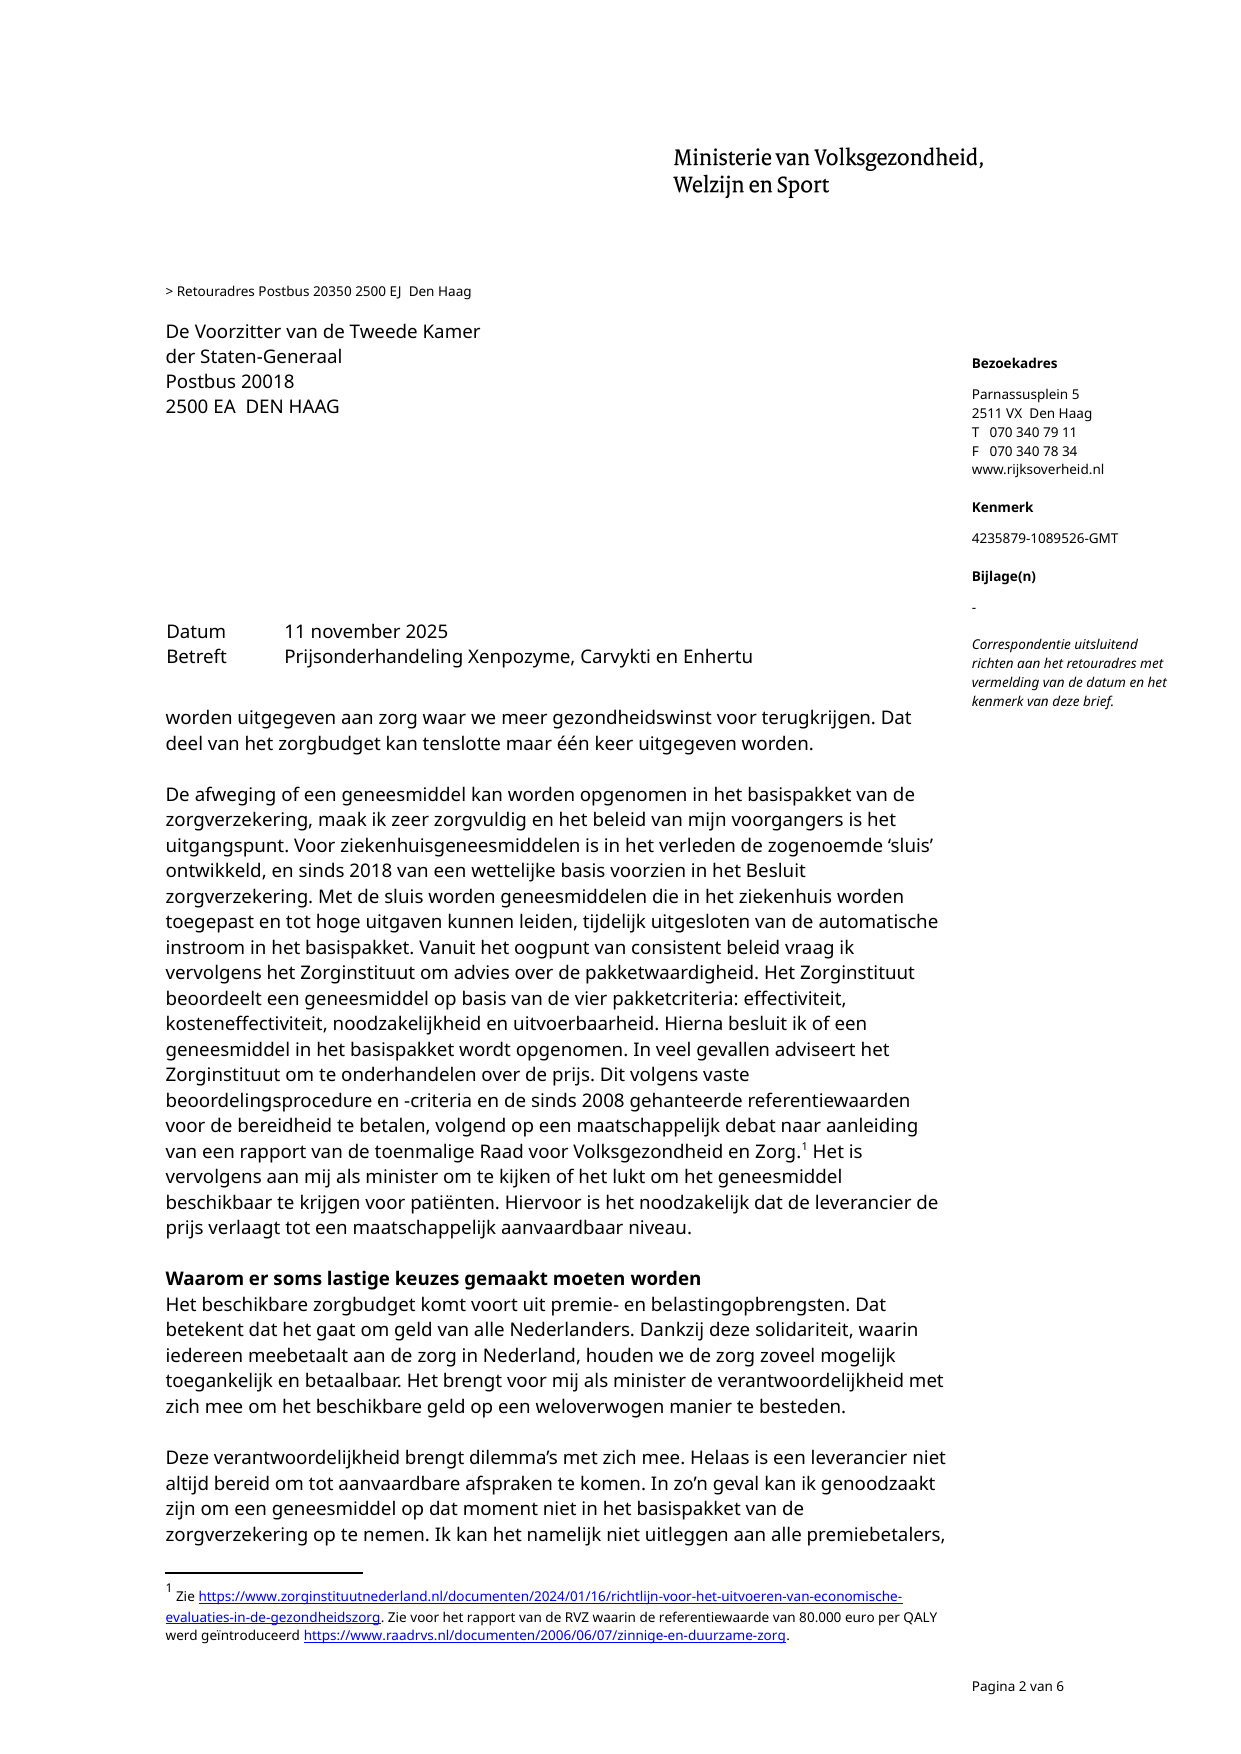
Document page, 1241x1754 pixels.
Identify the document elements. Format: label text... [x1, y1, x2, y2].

text Deze verantwoordelijkheid brengt dilemma’s met zich mee. Helaas is een leverancier niet altijd bereid om tot aanvaardbare afspraken te komen. In zo’n geval kan ik genoodzaakt zijn om een geneesmiddel op dat moment niet in het basispakket van de zorgverzekering op te nemen. Ik kan het namelijk niet uitleggen aan alle premiebetalers, als ik besluit een duur middel dat volgens de experts van het Zorginstituut naar verhouding onvoldoende gezondheidswinst oplevert, zonder meer te vergoeden. Dat vind ik dan een onverantwoorde besteding van het zorgbudget. Ik sta daarin niet alleen, want uit een recente burgerraadpleging dure geneesmiddelen blijkt dat burgers vinden dat de overheid, waar nodig, moet weigeren om dure geneesmiddelen te vergoeden die onvoldoende effectief zijn of waarvan de prijs maatschappelijk onaanvaardbaar is. Ook de Algemene Rekenkamer heeft aanbevolen om ‘nee’ te zeggen bij een ongunstig bod van een leverancier. [165, 1444, 951, 1546]
text Maar als dat niet zo is, of als dat zeer onzeker is, kunnen die miljoenen euro’s beter worden uitgegeven aan zorg waar we meer gezondheidswinst voor terugkrijgen. Dat deel van het zorgbudget kan tenslotte maar één keer uitgegeven worden. [165, 704, 951, 755]
text Het beschikbare zorgbudget komt voort uit premie- en belastingopbrengsten. Dat betekent dat het gaat om geld van alle Nederlanders. Dankzij deze solidariteit, waarin iedereen meebetaalt aan de zorg in Nederland, houden we de zorg zoveel mogelijk toegankelijk en betaalbaar. Het brengt voor mij als minister de verantwoordelijkheid met zich mee om het beschikbare geld op een weloverwogen manier te besteden. [165, 1291, 951, 1419]
text De afweging of een geneesmiddel kan worden opgenomen in het basispakket van de zorgverzekering, maak ik zeer zorgvuldig en het beleid van mijn voorgangers is het uitgangspunt. Voor ziekenhuisgeneesmiddelen is in het verleden de zogenoemde ‘sluis’ ontwikkeld, en sinds 2018 van een wettelijke basis voorzien in het Besluit zorgverzekering. Met de sluis worden geneesmiddelen die in het ziekenhuis worden toegepast en tot hoge uitgaven kunnen leiden, tijdelijk uitgesloten van de automatische instroom in het basispakket. Vanuit het oogpunt van consistent beleid vraag ik vervolgens het Zorginstituut om advies over de pakketwaardigheid. Het Zorginstituut beoordeelt een geneesmiddel op basis van de vier pakketcriteria: effectiviteit, kosteneffectiviteit, noodzakelijkheid en uitvoerbaarheid. Hierna besluit ik of een geneesmiddel in het basispakket wordt opgenomen. In veel gevallen adviseert het Zorginstituut om te onderhandelen over de prijs. Dit volgens vaste beoordelingsprocedure en -criteria en de sinds 2008 gehanteerde referentiewaarden voor de bereidheid te betalen, volgend op een maatschappelijk debat naar aanleiding van een rapport van de toenmalige Raad voor Volksgezondheid en Zorg. Het is vervolgens aan mij als minister om te kijken of het lukt om het geneesmiddel beschikbaar te krijgen voor patiënten. Hiervoor is het noodzakelijk dat de leverancier de prijs verlaagt tot een maatschappelijk aanvaardbaar niveau. [165, 781, 951, 1240]
picture [581, 0, 1042, 260]
text Waarom er soms lastige keuzes gemaakt moeten worden [165, 1266, 951, 1291]
